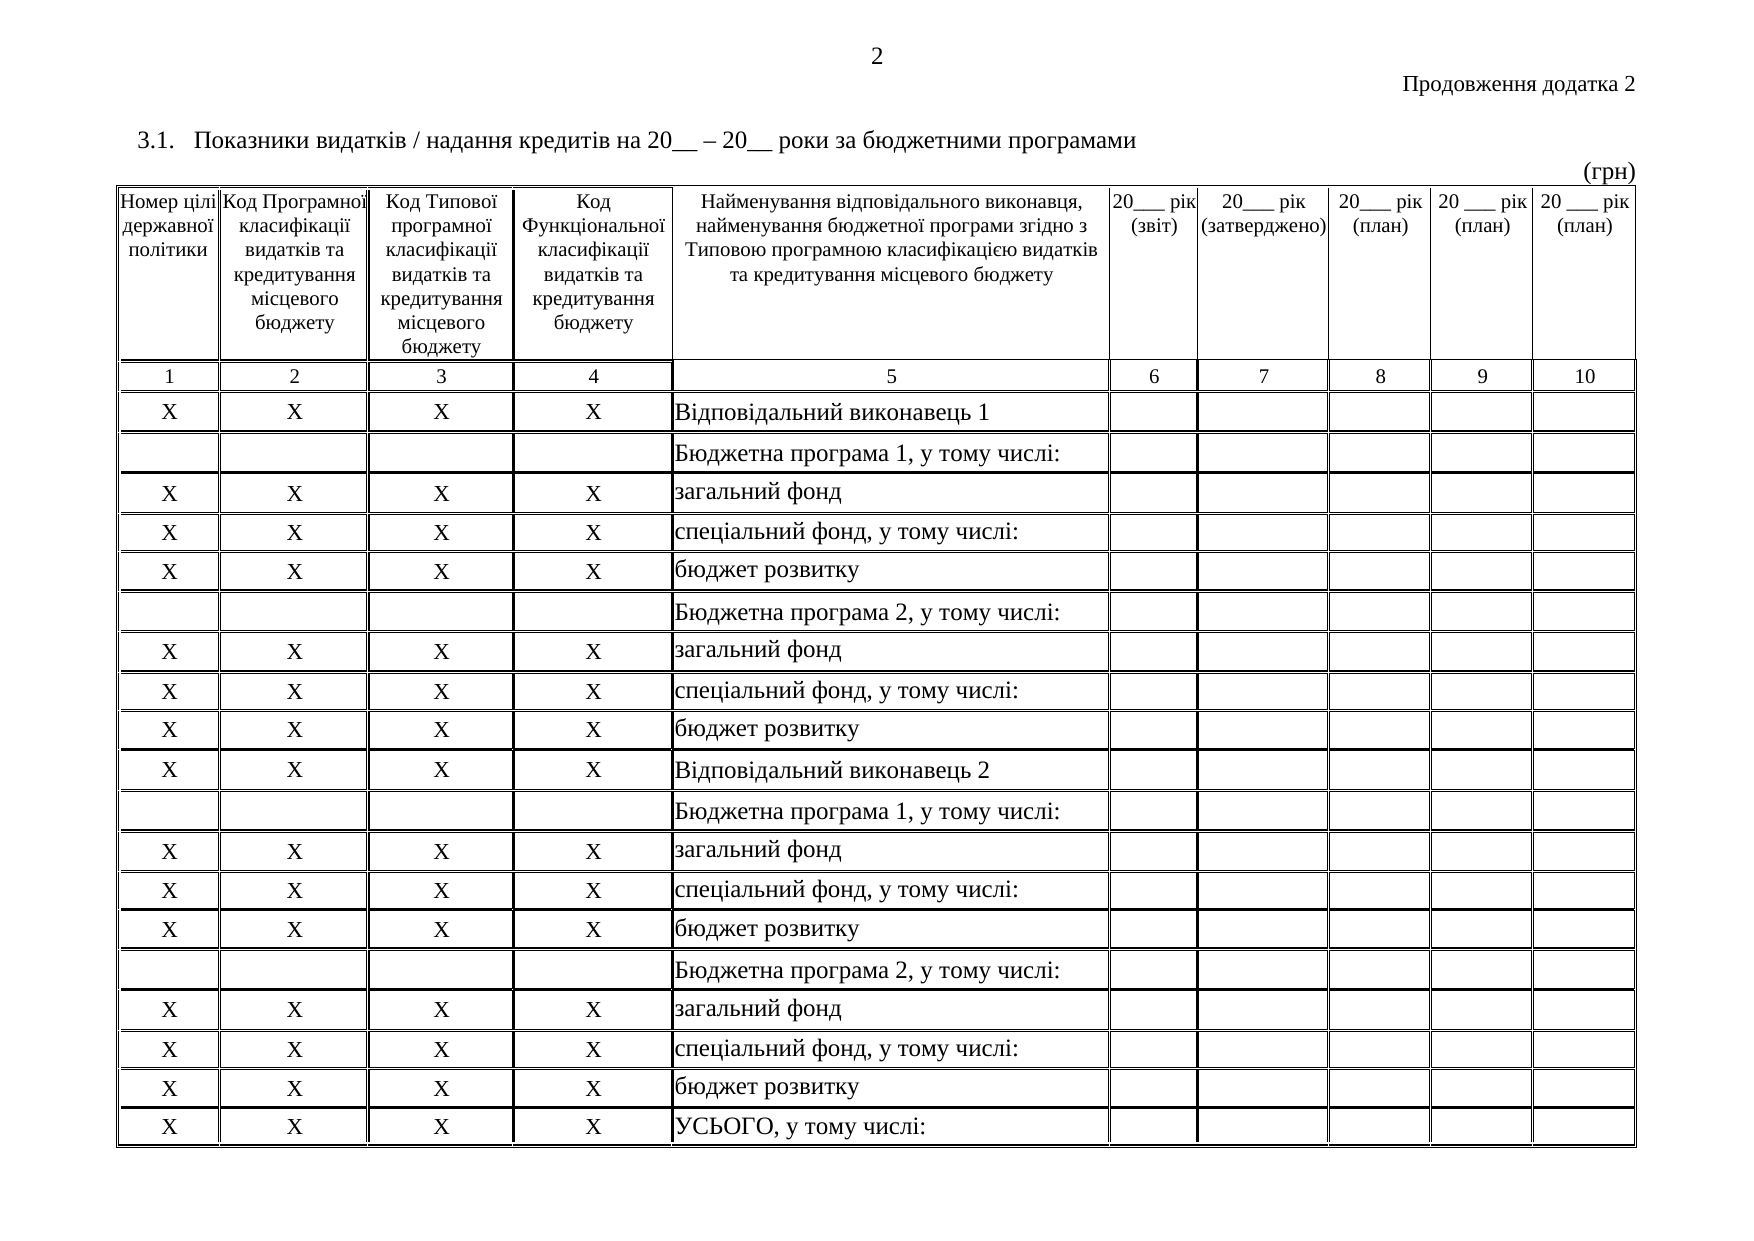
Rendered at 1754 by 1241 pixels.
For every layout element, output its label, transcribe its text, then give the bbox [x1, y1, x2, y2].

table_cell [1534, 751, 1634, 788]
table_cell спеціальний фонд, у тому числі: [674, 515, 1108, 550]
table_cell спеціальний фонд, у тому числі: [674, 1032, 1108, 1067]
table_cell X [513, 1109, 672, 1144]
table_cell [1432, 712, 1531, 748]
table_cell [1330, 434, 1429, 471]
table_header Код Типової програмної класифікації видатків та кредитування місцевого бюджету [368, 186, 513, 359]
table_cell [1199, 792, 1327, 829]
table_cell [1534, 515, 1634, 550]
table_cell [515, 951, 671, 988]
table_cell [1111, 951, 1196, 988]
table_cell [1432, 434, 1531, 471]
table_cell [1330, 1070, 1429, 1106]
table_cell X [370, 474, 512, 512]
table_cell [370, 593, 512, 630]
table_cell X [118, 908, 218, 947]
table_cell [119, 430, 218, 471]
table_header Код Функціональної класифікації видатків та кредитування бюджету [513, 188, 672, 359]
table_cell X [370, 833, 512, 870]
table_cell [1432, 833, 1531, 870]
table_cell X [118, 630, 220, 670]
table_cell 6 [1111, 360, 1196, 390]
table_cell Бюджетна програма 2, у тому числі: [674, 593, 1108, 630]
table_cell [1199, 712, 1327, 748]
table_cell Бюджетна програма 1, у тому числі: [674, 434, 1108, 471]
table_cell [1330, 593, 1429, 630]
table_cell X [221, 991, 366, 1028]
table_cell X [119, 471, 218, 512]
table_cell X [515, 393, 671, 430]
table_cell [1111, 991, 1196, 1028]
table_cell Х [221, 751, 366, 788]
table_cell X [370, 553, 512, 589]
table_cell X [221, 1070, 366, 1106]
table_cell [1330, 712, 1429, 748]
table_cell 3 3.1. [120, 123, 192, 156]
table_cell [1533, 1109, 1634, 1144]
table_cell [1111, 633, 1196, 670]
table_cell [1534, 393, 1634, 430]
table_cell [1534, 434, 1634, 471]
table_cell X [118, 870, 220, 908]
table_cell 3 [370, 363, 512, 390]
table_cell [1111, 674, 1196, 708]
table_cell X [370, 393, 512, 430]
table_cell [1432, 951, 1531, 988]
table_cell [1432, 593, 1531, 630]
table_cell [515, 434, 671, 471]
table_header 20___ рік (затверджено) [1197, 186, 1329, 359]
table_cell Відповідальний виконавець 2 [674, 751, 1108, 788]
table_cell [1111, 911, 1196, 947]
table_cell [1199, 951, 1327, 988]
table_cell [1199, 553, 1327, 589]
table_cell [1330, 633, 1429, 670]
table_cell X [370, 911, 512, 947]
table_cell [1197, 1109, 1329, 1144]
table_cell 1 [119, 359, 218, 390]
table_cell УСЬОГО, у тому числі: [672, 1109, 1109, 1144]
table_cell X [221, 833, 366, 870]
table_cell X [221, 873, 366, 908]
table_cell X [118, 1067, 220, 1106]
table_header Найменування відповідального виконавця, найменування бюджетної програми згідно з Типовою програмною класифікацією видатків та кредитування місцевого бюджету [672, 186, 1109, 359]
table_header Код Програмної класифікації видатків та кредитування місцевого бюджету [220, 186, 368, 359]
table_cell Відповідальний виконавець 1 [674, 393, 1108, 430]
table_cell X [515, 751, 671, 788]
table_cell [1199, 434, 1327, 471]
table_cell X [118, 550, 220, 589]
table_cell [1111, 1070, 1196, 1106]
table_cell X [515, 873, 671, 908]
table_cell [515, 792, 671, 829]
table_cell [1432, 792, 1531, 829]
table_cell загальний фонд [674, 833, 1108, 870]
table_cell X [515, 1032, 671, 1067]
table_cell X [515, 674, 671, 708]
table_cell X [370, 1032, 512, 1067]
table_cell 8 [1330, 360, 1429, 390]
table_cell X [370, 712, 512, 748]
table_cell [1534, 1070, 1634, 1106]
table_cell [1534, 633, 1634, 670]
table_cell X [370, 873, 512, 908]
table_cell [1534, 674, 1634, 708]
table_cell [1111, 474, 1196, 512]
table_cell X [221, 674, 366, 708]
table_cell [221, 951, 366, 988]
table_cell спеціальний фонд, у тому числі: [674, 873, 1108, 908]
table_cell X [515, 712, 671, 748]
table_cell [192, 123, 1631, 156]
table_header Номер цілі державної політики [119, 188, 220, 359]
table_cell X [119, 829, 218, 870]
table_cell [1534, 951, 1634, 988]
table_cell загальний фонд [674, 633, 1108, 670]
table_cell [1432, 474, 1531, 512]
table_cell X [221, 633, 366, 670]
table_cell [1111, 873, 1196, 908]
table_cell [1432, 515, 1531, 550]
table_cell [1199, 873, 1327, 908]
table_cell [1199, 991, 1327, 1028]
table_cell [1330, 833, 1429, 870]
table_cell [1199, 911, 1327, 947]
table_header 20 ___ рік (план) [1431, 186, 1533, 359]
table_cell X [119, 709, 218, 748]
table_cell [1330, 674, 1429, 708]
table_cell X [370, 674, 512, 708]
table_cell [119, 789, 218, 829]
table_cell X [118, 748, 218, 788]
table_cell [1534, 553, 1634, 589]
table_cell [1199, 633, 1327, 670]
table_cell загальний фонд [674, 474, 1108, 512]
table_cell [1534, 911, 1634, 947]
table_header 20___ рік (план) [1329, 186, 1431, 359]
table_cell [1432, 674, 1531, 708]
table_cell [1330, 751, 1429, 788]
table_cell [1330, 393, 1429, 430]
table_cell X [370, 991, 512, 1028]
table_cell X [119, 1029, 218, 1067]
table_cell [1199, 1032, 1327, 1067]
table_cell [1431, 1109, 1533, 1144]
table_cell X [515, 1070, 671, 1106]
table_cell X [515, 991, 671, 1028]
table_cell [1534, 474, 1634, 512]
table_cell [1111, 593, 1196, 630]
table_cell [1534, 991, 1634, 1028]
table_cell [370, 792, 512, 829]
table_cell загальний фонд [674, 991, 1108, 1028]
table_cell 5 [674, 360, 1108, 390]
table_cell X [118, 512, 220, 550]
table_cell [1111, 833, 1196, 870]
table_cell X [221, 712, 366, 748]
table_cell бюджет розвитку [674, 1070, 1108, 1106]
table_cell [1111, 712, 1196, 748]
table_cell Бюджетна програма 1, у тому числі: [674, 792, 1108, 829]
table_cell [221, 792, 366, 829]
table_cell 4 [515, 363, 671, 390]
table_cell [1534, 833, 1634, 870]
table_cell бюджет розвитку [674, 553, 1108, 589]
table_cell [1432, 393, 1531, 430]
table_cell [1330, 474, 1429, 512]
table_cell X [368, 1109, 513, 1144]
table_cell X [370, 1070, 512, 1106]
table_cell [1432, 991, 1531, 1028]
table_cell [1432, 1032, 1531, 1067]
table_cell X [515, 474, 671, 512]
table_cell [370, 434, 512, 471]
table_cell [1111, 792, 1196, 829]
table_cell [1199, 474, 1327, 512]
table_cell [1110, 1109, 1197, 1144]
table_cell [1330, 553, 1429, 589]
table_cell [1432, 751, 1531, 788]
table_cell [1329, 1109, 1431, 1144]
table_cell X [221, 553, 366, 589]
table_cell [1199, 393, 1327, 430]
table_cell X [515, 515, 671, 550]
table_cell 10 [1534, 360, 1634, 390]
table_cell [515, 593, 671, 630]
table_cell Х [221, 393, 366, 430]
table_cell [1432, 1070, 1531, 1106]
table_cell [1199, 674, 1327, 708]
table_cell [119, 589, 218, 630]
table_cell 2 [221, 363, 366, 390]
text (грн) [118, 156, 1636, 184]
table_cell [1330, 873, 1429, 908]
table_cell [1199, 751, 1327, 788]
table_cell X [370, 633, 512, 670]
table_cell X [370, 751, 512, 788]
table_cell X [118, 390, 220, 430]
table_cell [221, 593, 366, 630]
table_cell [1432, 873, 1531, 908]
table_cell Бюджетна програма 2, у тому числі: [674, 951, 1108, 988]
table_cell [1111, 751, 1196, 788]
table_cell X [220, 1106, 368, 1144]
table_cell [1330, 951, 1429, 988]
table_cell [1111, 434, 1196, 471]
table_cell [119, 947, 218, 988]
table_cell X [221, 911, 366, 947]
table_header 20___ рік (звіт) [1110, 186, 1197, 359]
table_cell [1111, 1032, 1196, 1067]
table_cell X [515, 833, 671, 870]
table_cell X [515, 911, 671, 947]
table_cell [1330, 911, 1429, 947]
table_cell [1199, 515, 1327, 550]
table_cell [1432, 911, 1531, 947]
table_cell [1330, 991, 1429, 1028]
table_cell [1111, 515, 1196, 550]
table_cell [370, 951, 512, 988]
table_header 20 ___ рік (план) [1533, 186, 1635, 359]
table_cell [1534, 593, 1634, 630]
table_cell X [515, 553, 671, 589]
table_cell X [370, 515, 512, 550]
table_cell [1534, 873, 1634, 908]
table_cell [1534, 792, 1634, 829]
table_cell [1432, 633, 1531, 670]
table_cell [1199, 593, 1327, 630]
table_cell [1432, 553, 1531, 589]
table_cell 7 [1199, 360, 1327, 390]
table_cell спеціальний фонд, у тому числі: [674, 674, 1108, 708]
table_cell [1534, 1032, 1634, 1067]
table_cell 9 [1432, 360, 1531, 390]
table_cell [1534, 712, 1634, 748]
table_cell X [118, 988, 218, 1028]
table_cell бюджет розвитку [674, 712, 1108, 748]
table_cell [221, 434, 366, 471]
table_cell X [119, 670, 218, 708]
table_cell X [515, 633, 671, 670]
table_cell X [221, 515, 366, 550]
table_cell [1111, 553, 1196, 589]
table_cell [1330, 1032, 1429, 1067]
table_cell X [221, 474, 366, 512]
table_cell [1199, 1070, 1327, 1106]
table_cell [1199, 833, 1327, 870]
table_cell X [119, 1106, 220, 1144]
table_cell [1330, 792, 1429, 829]
table_cell [1330, 515, 1429, 550]
table_cell бюджет розвитку [674, 911, 1108, 947]
table_cell [1111, 393, 1196, 430]
table_cell X [221, 1032, 366, 1067]
